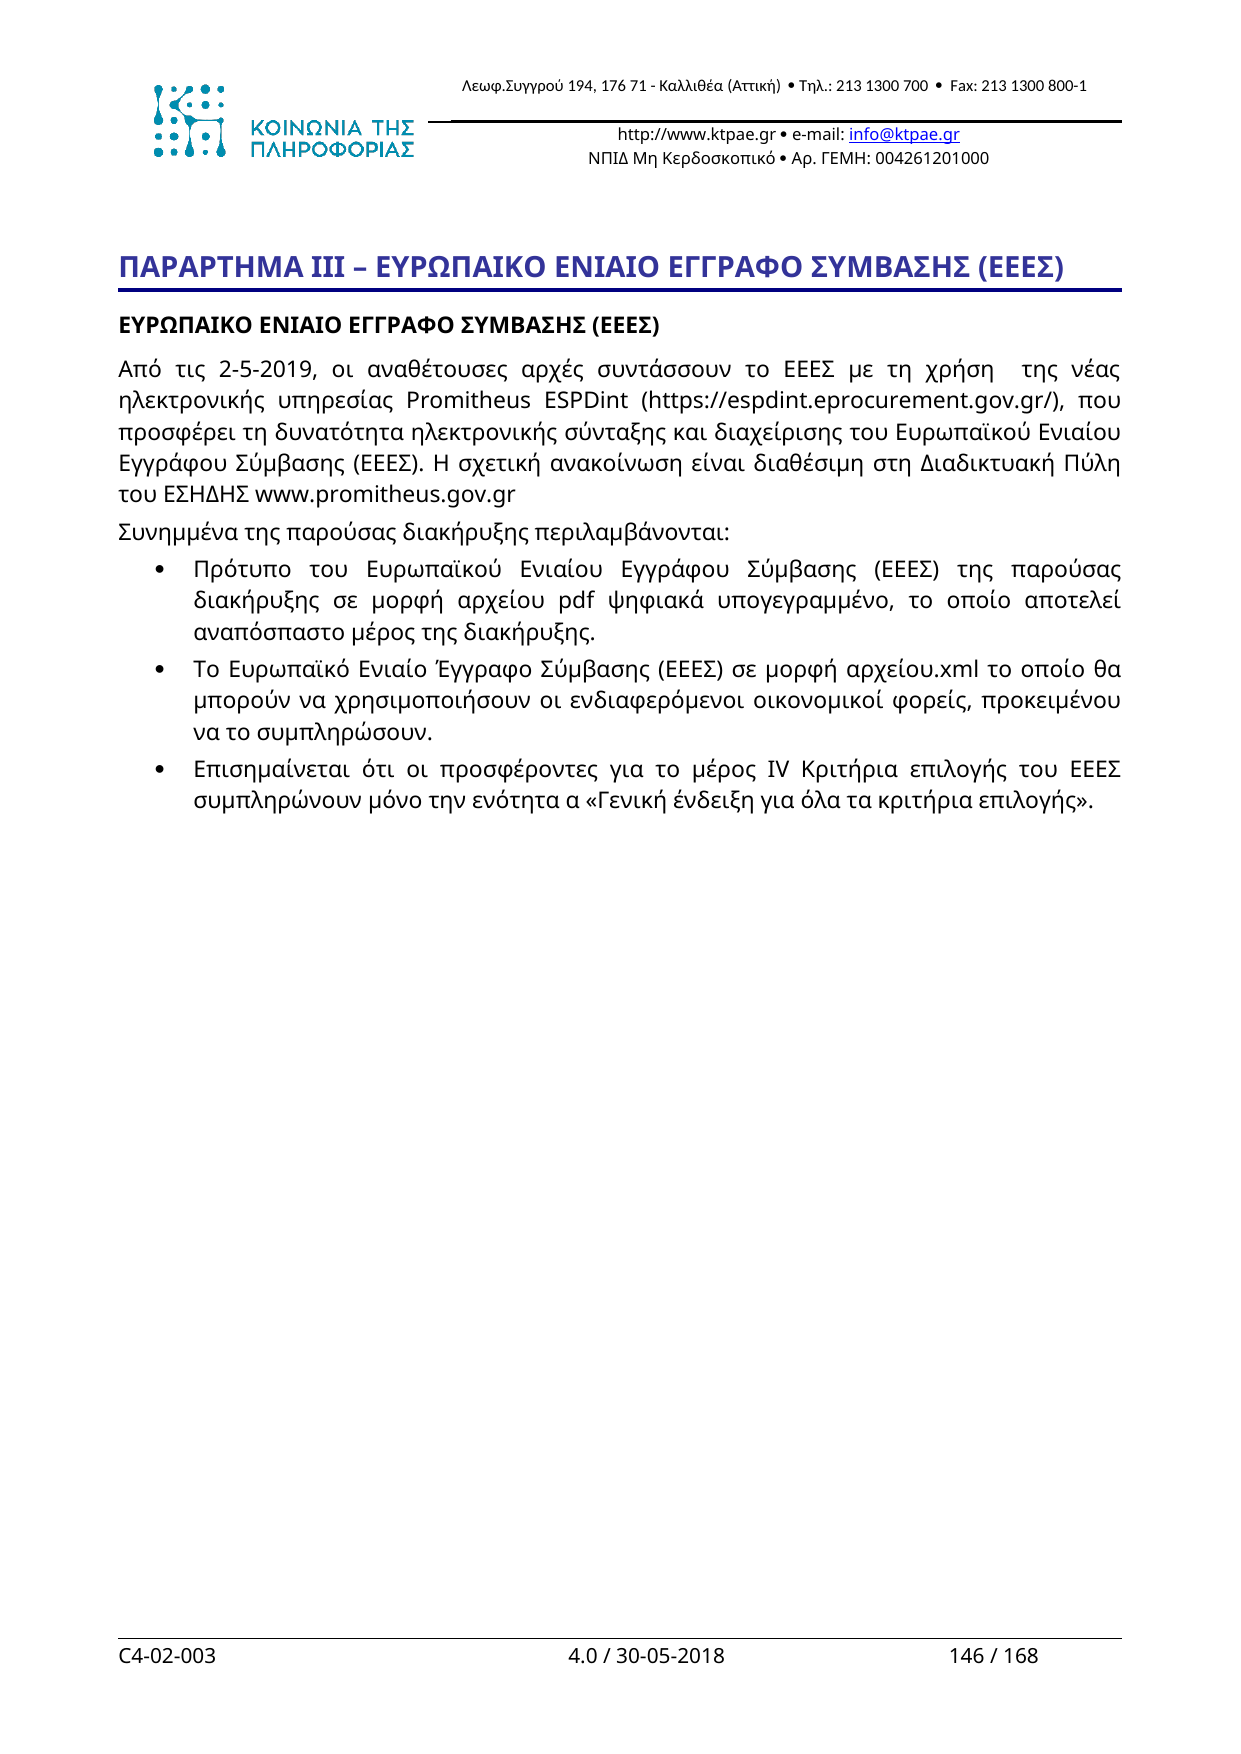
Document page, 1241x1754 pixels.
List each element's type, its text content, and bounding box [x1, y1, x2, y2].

list Το Ευρωπαϊκό Ενιαίο Έγγραφο Σύμβασης (ΕΕΕΣ) σε μορφή αρχείου.xml το οποίο θα μπορούν να χρησιμοποιήσουν οι ενδιαφερόμενοι οικονομικοί φορείς, προκειμένου να το συμπληρώσουν. [156, 653, 1122, 747]
list Επισημαίνεται ότι οι προσφέροντες για το μέρος IV Κριτήρια επιλογής του ΕΕΕΣ συμπληρώνουν μόνο την ενότητα α «Γενική ένδειξη για όλα τα κριτήρια επιλογής». [156, 753, 1122, 815]
list Πρότυπο του Ευρωπαϊκού Ενιαίου Εγγράφου Σύμβασης (ΕΕΕΣ) της παρούσας διακήρυξης σε μορφή αρχείου pdf ψηφιακά υπογεγραμμένο, το οποίο αποτελεί αναπόσπαστο μέρος της διακήρυξης. [156, 553, 1122, 647]
subtitle ΠΑΡΑΡΤΗΜΑ ΙΙI – ΕΥΡΩΠΑΙΚΟ ΕΝΙΑΙΟ ΕΓΓΡΑΦΟ ΣΥΜΒΑΣΗΣ (ΕΕΕΣ) [118, 246, 1122, 288]
text Συνημμένα της παρούσας διακήρυξης περιλαμβάνονται: [118, 515, 1122, 547]
picture [140, 75, 429, 164]
text Από τις 2-5-2019, οι αναθέτουσες αρχές συντάσσουν το ΕΕΕΣ με τη χρήση της νέας ηλεκτρονικής υπηρεσίας Promitheus ESPDint (https://espdint.eprocurement.gov.gr/), που προσφέρει τη δυνατότητα ηλεκτρονικής σύνταξης και διαχείρισης του Ευρωπαϊκού Ενιαίου Εγγράφου Σύμβασης (ΕΕΕΣ). Η σχετική ανακοίνωση είναι διαθέσιμη στη Διαδικτυακή Πύλη του ΕΣΗΔΗΣ www.promitheus.gov.gr [118, 353, 1122, 509]
text ΕΥΡΩΠΑΙΚΟ ΕΝΙΑΙΟ ΕΓΓΡΑΦΟ ΣΥΜΒΑΣΗΣ (ΕΕΕΣ) [118, 309, 1122, 340]
